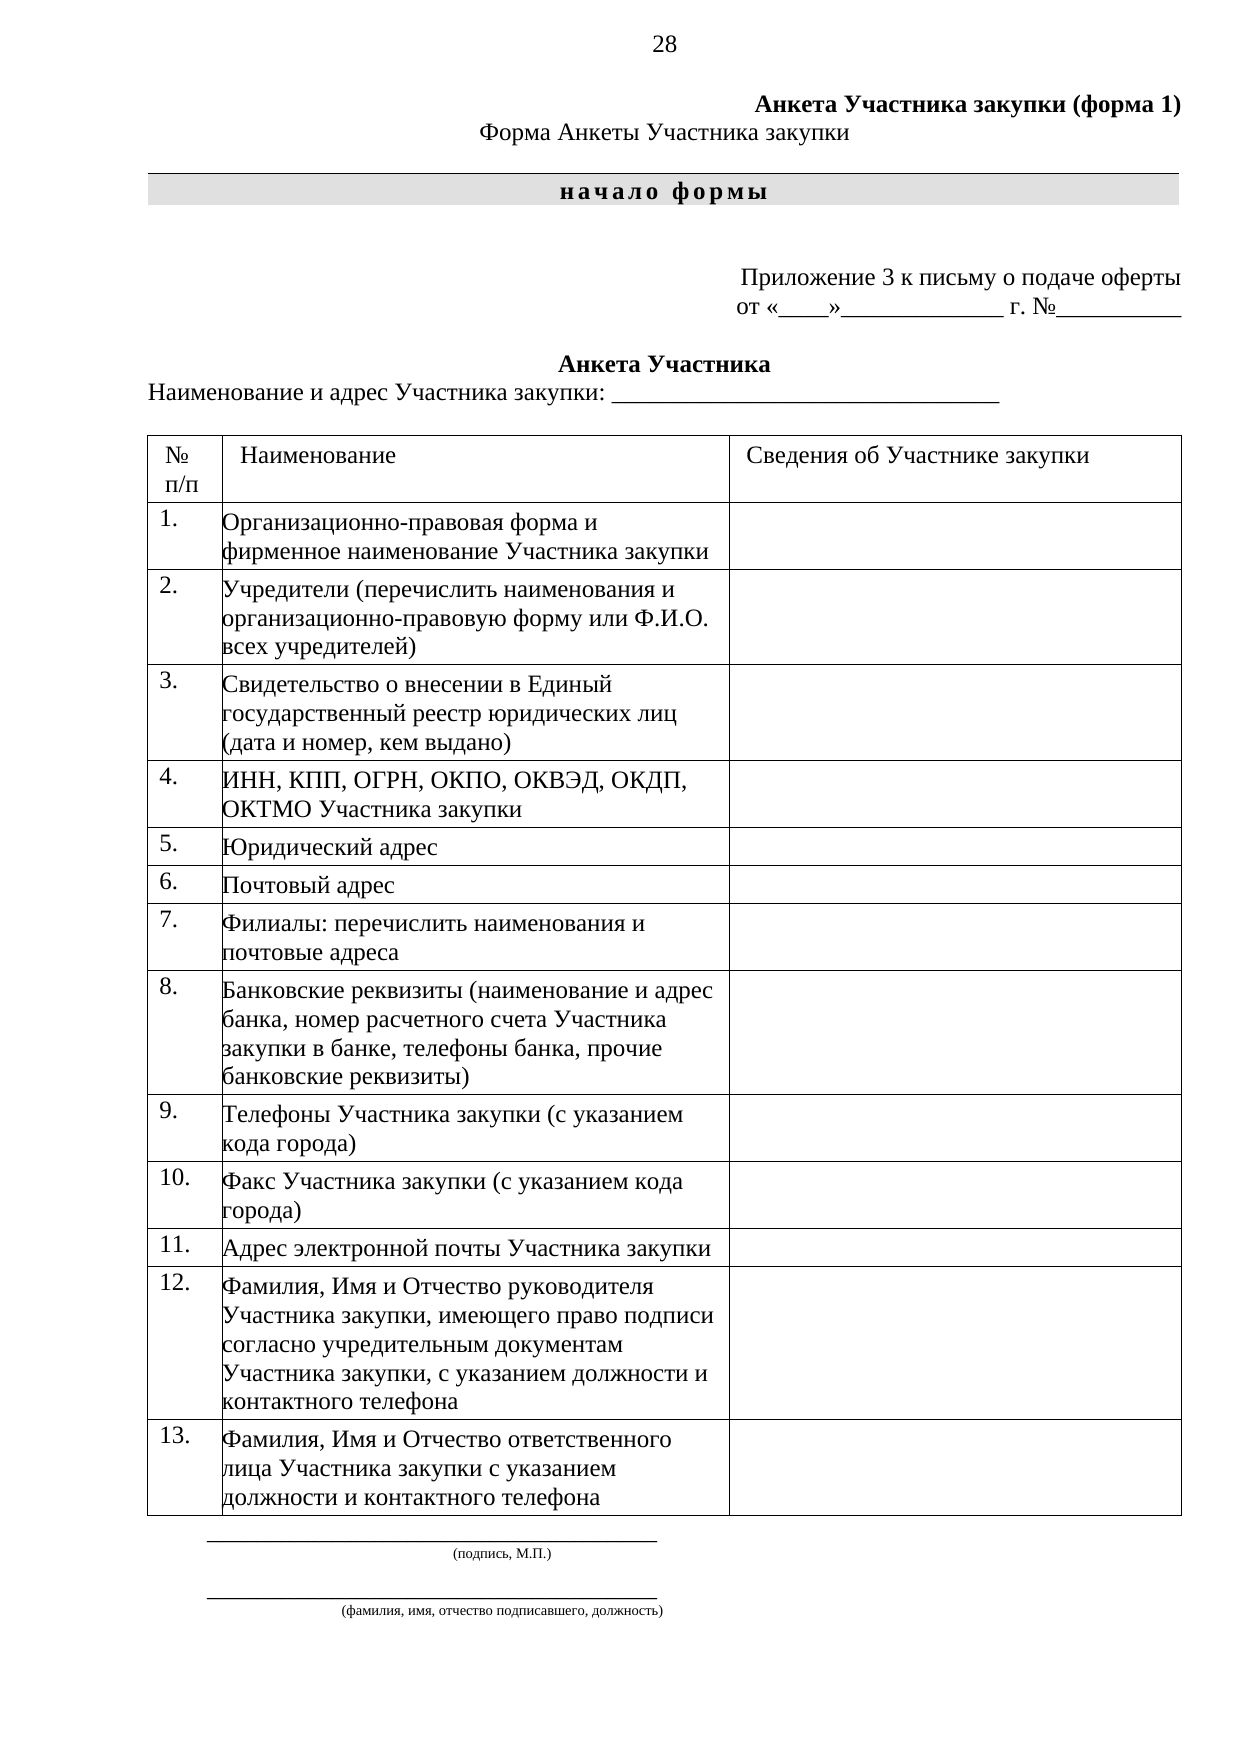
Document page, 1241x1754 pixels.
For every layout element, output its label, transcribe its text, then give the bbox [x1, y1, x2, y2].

table_cell [730, 866, 1181, 903]
table_cell [730, 761, 1181, 827]
text Форма Анкеты Участника закупки [148, 117, 1181, 146]
table_cell Телефоны Участника закупки (с указанием кода города) [223, 1095, 729, 1161]
table_cell [730, 1267, 1181, 1419]
table_cell [148, 1095, 222, 1161]
table_cell ИНН, КПП, ОГРН, ОКПО, ОКВЭД, ОКДП, ОКТМО Участника закупки [223, 761, 729, 827]
table_cell [730, 971, 1181, 1094]
text Приложение 3 к письму о подаче оферты от «____»_____________ г. №__________ [148, 262, 1181, 320]
table_cell Адрес электронной почты Участника закупки [223, 1229, 729, 1266]
table_cell [730, 828, 1181, 865]
table_cell [148, 904, 222, 970]
table_cell Организационно-правовая форма и фирменное наименование Участника закупки [223, 503, 729, 569]
table_cell [148, 1229, 222, 1266]
table_cell [148, 761, 222, 827]
table_cell Учредители (перечислить наименования и организационно-правовую форму или Ф.И.О. всех учредителей) [223, 570, 729, 664]
table_header Наименование [223, 436, 729, 502]
table_cell Факс Участника закупки (с указанием кода города) [223, 1162, 729, 1228]
table_cell Почтовый адрес [223, 866, 729, 903]
table_cell [730, 904, 1181, 970]
table_cell Свидетельство о внесении в Единый государственный реестр юридических лиц (дата и номер, кем выдано) [223, 665, 729, 760]
text Анкета Участника [148, 349, 1181, 377]
text ____________________________________ [148, 1573, 1181, 1602]
table_cell [148, 665, 222, 760]
table_cell [730, 570, 1181, 664]
table_header Сведения об Участнике закупки [730, 436, 1181, 502]
text (подпись, М.П.) [148, 1545, 797, 1573]
table_cell [730, 503, 1181, 569]
table_cell Банковские реквизиты (наименование и адрес банка, номер расчетного счета Участника закупки в банке, телефоны банка, прочие банковские реквизиты) [223, 971, 729, 1094]
table_cell [730, 1162, 1181, 1228]
table_cell [730, 1095, 1181, 1161]
text (фамилия, имя, отчество подписавшего, должность) [148, 1602, 797, 1631]
text ____________________________________ [148, 1516, 1181, 1545]
table_cell [148, 503, 222, 569]
table_cell [148, 1420, 222, 1515]
text Наименование и адрес Участника закупки: _______________________________ [148, 377, 1181, 406]
table_cell Филиалы: перечислить наименования и почтовые адреса [223, 904, 729, 970]
table_cell [730, 665, 1181, 760]
table_cell Фамилия, Имя и Отчество ответственного лица Участника закупки с указанием должности и контактного телефона [223, 1420, 729, 1515]
table_cell [730, 1420, 1181, 1515]
text начало формы [148, 174, 1179, 205]
table_cell [148, 570, 222, 664]
table_cell Фамилия, Имя и Отчество руководителя Участника закупки, имеющего право подписи согласно учредительным документам Участника закупки, с указанием должности и контактного телефона [223, 1267, 729, 1419]
table_cell [730, 1229, 1181, 1266]
table_cell [148, 1162, 222, 1228]
table_header № п/п [148, 436, 222, 502]
table_cell [148, 1267, 222, 1419]
table_cell [148, 828, 222, 865]
table_cell Юридический адрес [223, 828, 729, 865]
subtitle Анкета Участника закупки (форма 3) [148, 89, 1181, 117]
table_cell [148, 971, 222, 1094]
table_cell [148, 866, 222, 903]
